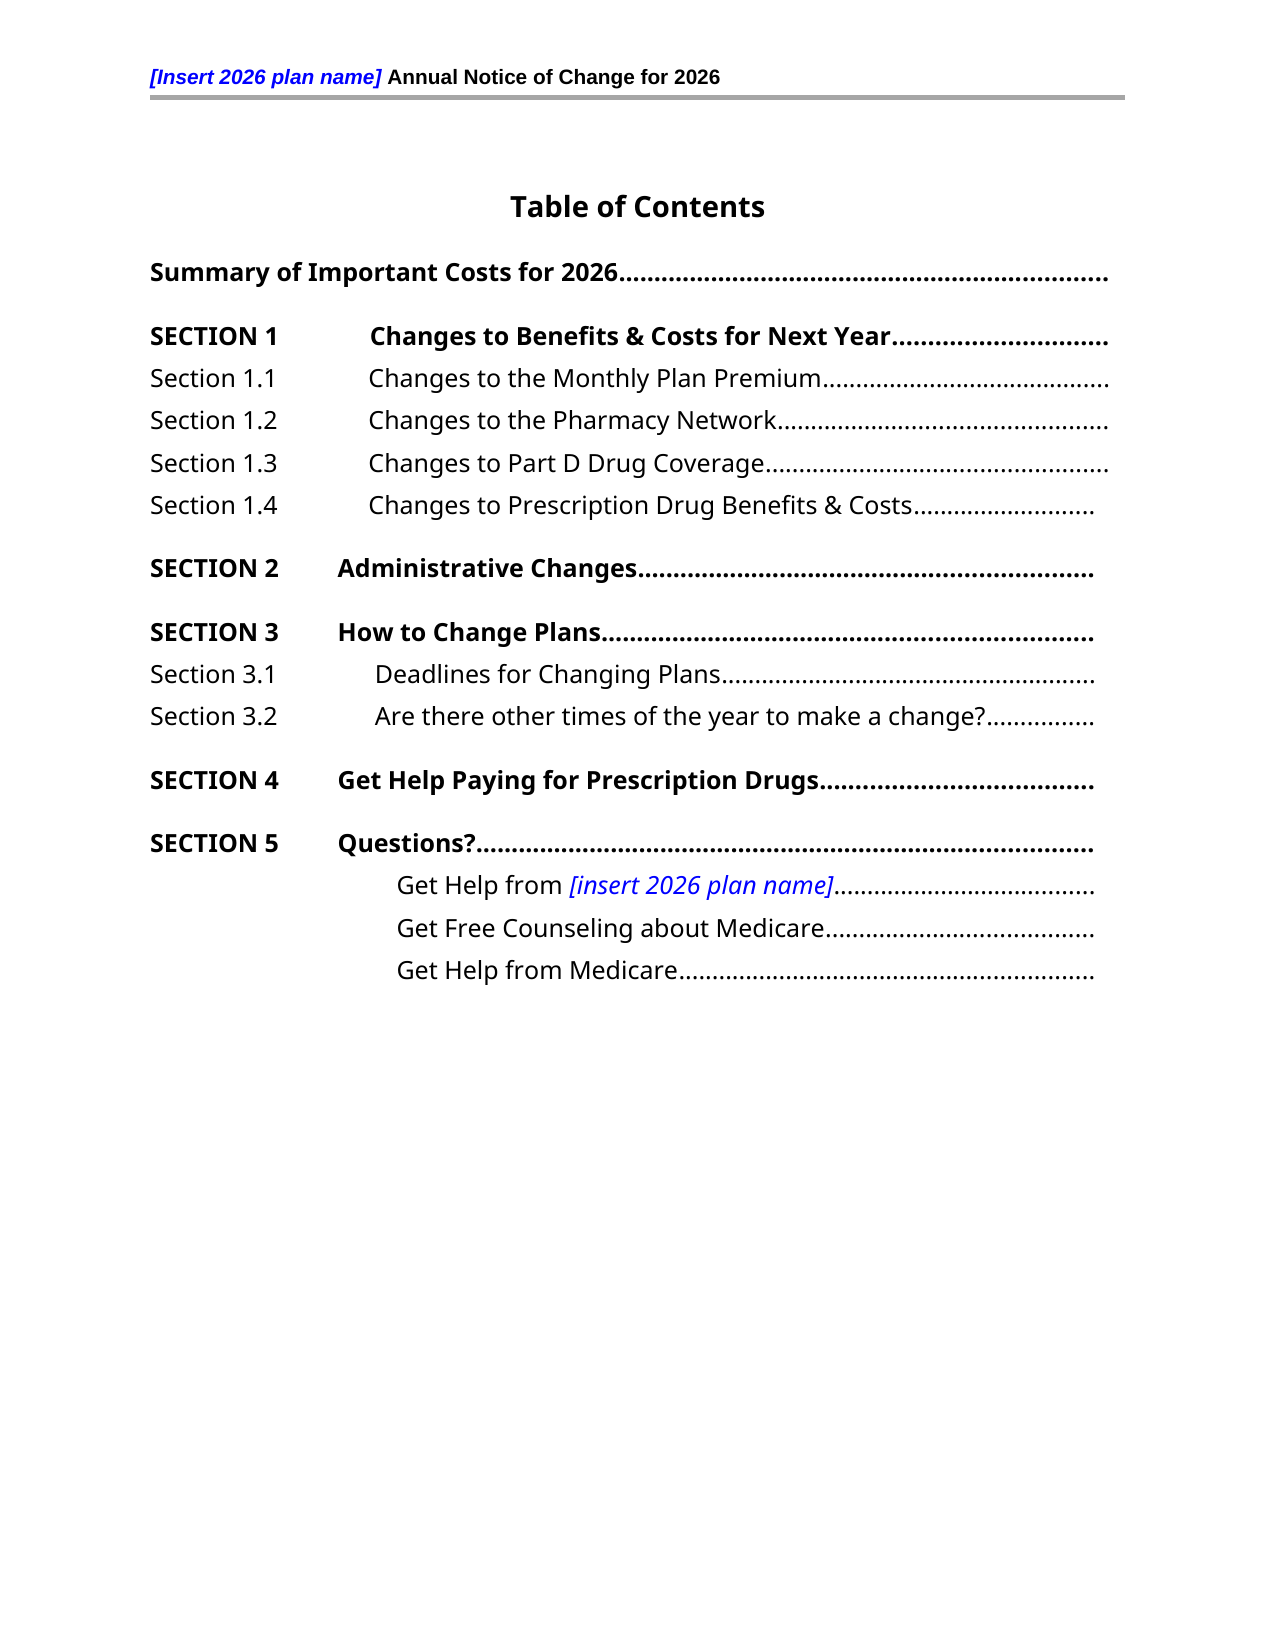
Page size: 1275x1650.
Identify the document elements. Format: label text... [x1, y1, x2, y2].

text Section 3.1 Deadlines for Changing Plans 18 [150, 657, 1087, 691]
text Section 1.4 Changes to Prescription Drug Benefits & Costs 10 [150, 488, 1087, 522]
text Get Help from [insert 2026 plan name] 20 [150, 868, 1087, 902]
text Summary of Important Costs for 2026 5 [150, 255, 1050, 289]
text Section 3.2 Are there other times of the year to make a change? 18 [150, 699, 1087, 733]
text Get Help from Medicare 21 [150, 953, 1087, 987]
text Section 1.2 Changes to the Pharmacy Network 7 [150, 403, 1087, 437]
text Section 1.1 Changes to the Monthly Plan Premium 7 [150, 361, 1087, 395]
text Section 1.3 Changes to Part D Drug Coverage 8 [150, 445, 1087, 479]
text SECTION 4 Get Help Paying for Prescription Drugs 18 [150, 762, 1050, 796]
text Table of Contents [150, 186, 1125, 226]
text SECTION 5 Questions? 20 [150, 826, 1050, 859]
text SECTION 1 Changes to Benefits & Costs for Next Year 7 [150, 318, 1050, 352]
text SECTION 3 How to Change Plans 17 [150, 614, 1050, 648]
text Get Free Counseling about Medicare 20 [150, 910, 1087, 944]
text SECTION 2 Administrative Changes 16 [150, 551, 1050, 585]
